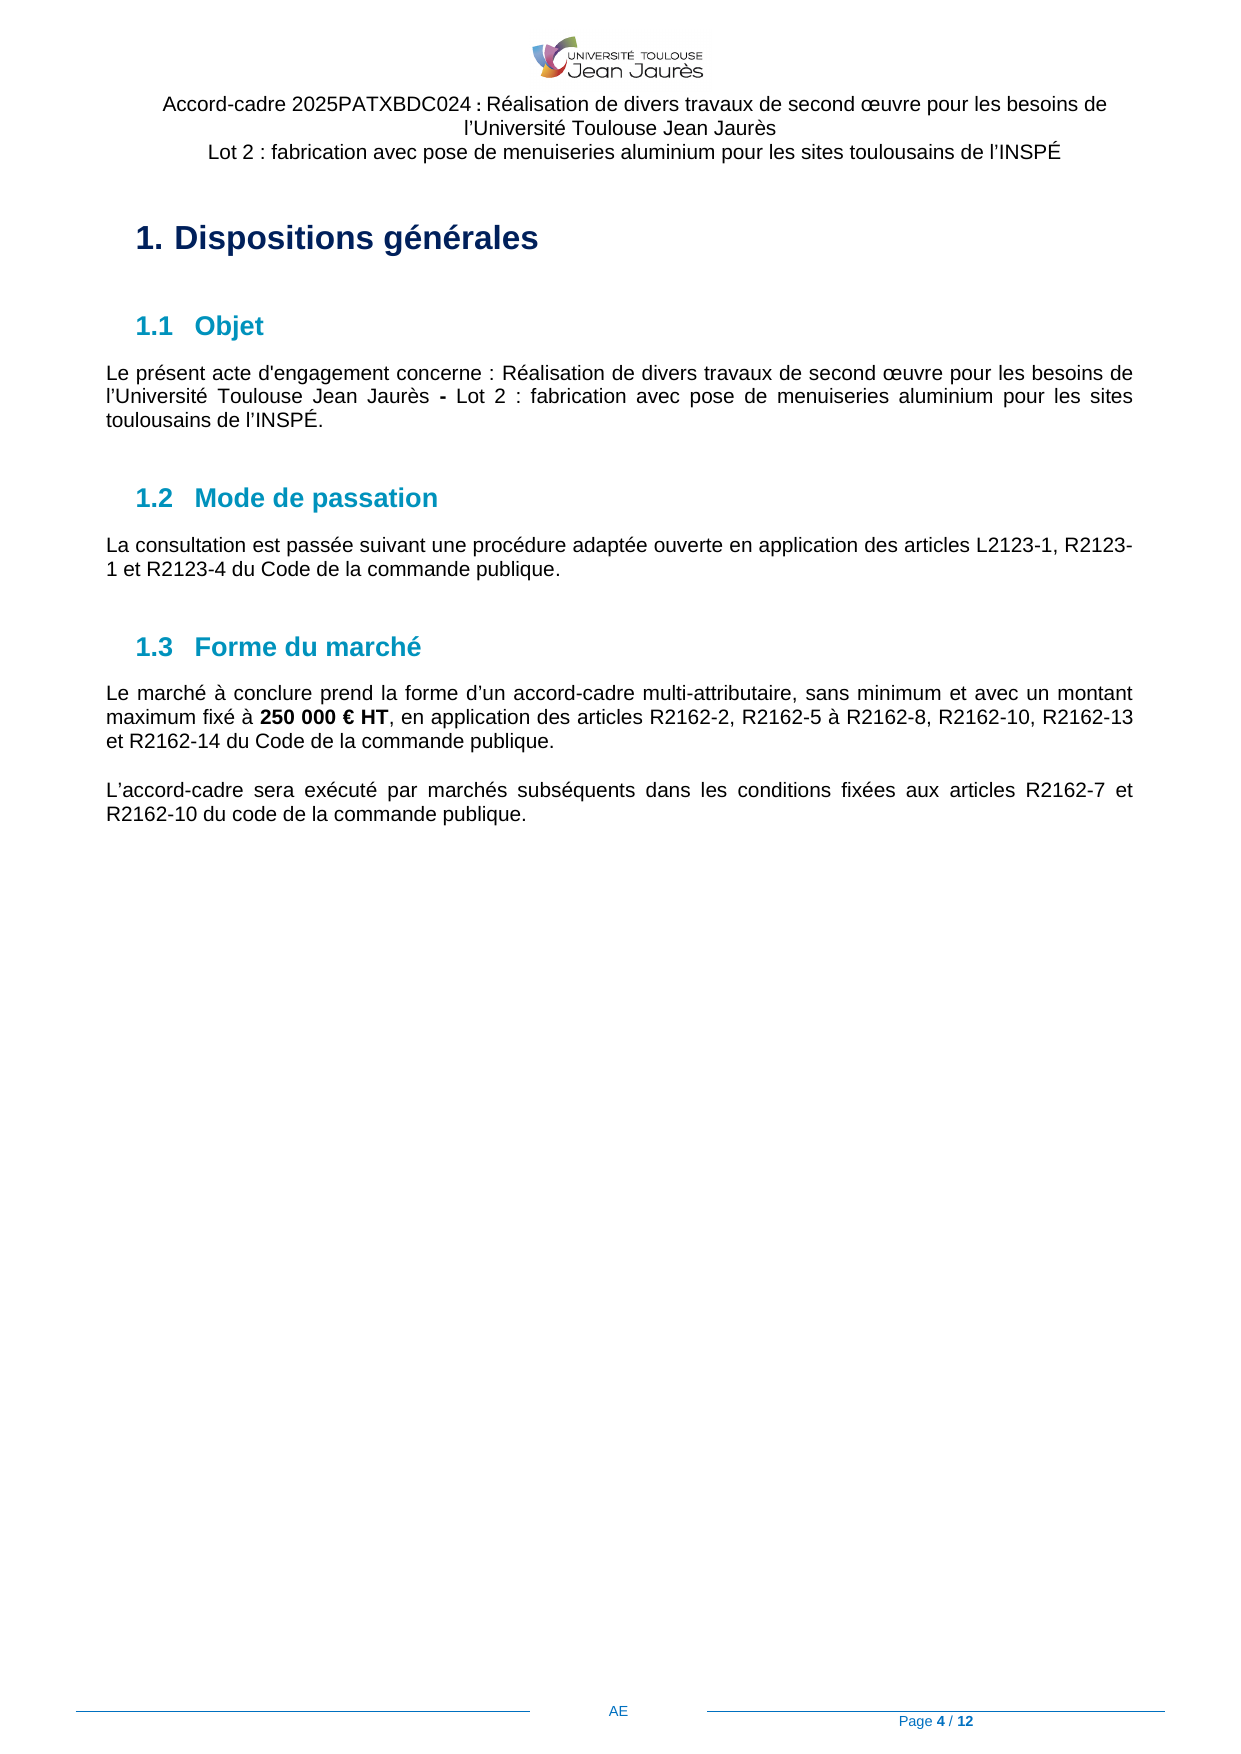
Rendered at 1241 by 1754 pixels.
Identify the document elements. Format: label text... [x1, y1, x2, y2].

title Forme du marché [135, 631, 1134, 662]
title Dispositions générales [135, 218, 1134, 257]
title Mode de passation [135, 482, 1134, 513]
text L’accord-cadre sera exécuté par marchés subséquents dans les conditions fixées aux articles R2162-7 et R2162-10 du code de la commande publique. [106, 778, 1134, 826]
picture [528, 29, 712, 92]
text La consultation est passée suivant une procédure adaptée ouverte en application des articles L2123-1, R2123-1 et R2123-4 du Code de la commande publique. [106, 533, 1134, 581]
title Objet [135, 310, 1134, 341]
text Le marché à conclure prend la forme d’un accord-cadre multi-attributaire, sans minimum et avec un montant maximum fixé à 250 000 € HT, en application des articles R2162-2, R2162-5 à R2162-8, R2162-10, R2162-13 et R2162-14 du Code de la commande publique. [106, 681, 1134, 753]
text Le présent acte d'engagement concerne : - . [106, 360, 1134, 432]
